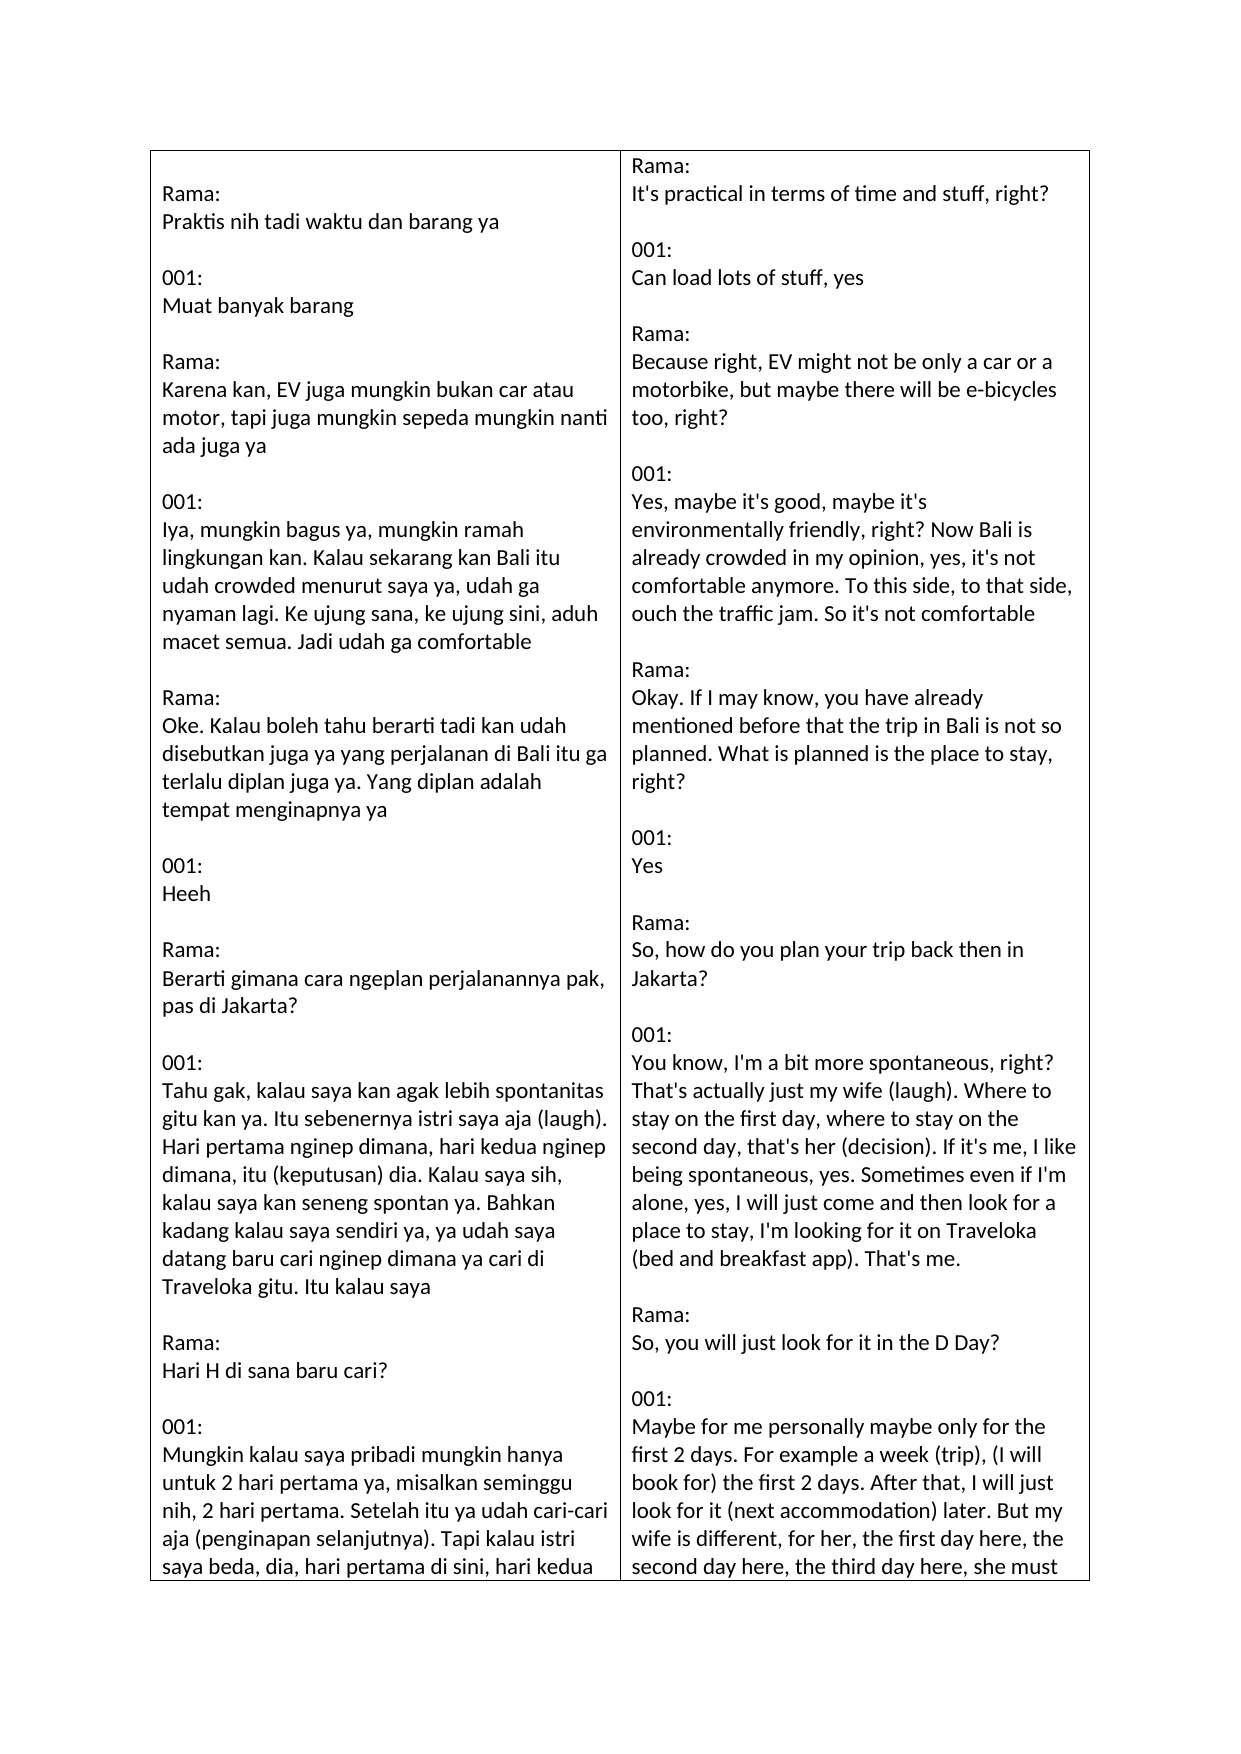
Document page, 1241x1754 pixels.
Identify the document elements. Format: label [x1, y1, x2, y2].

table_header [621, 151, 1089, 1580]
table_header [151, 151, 620, 1580]
